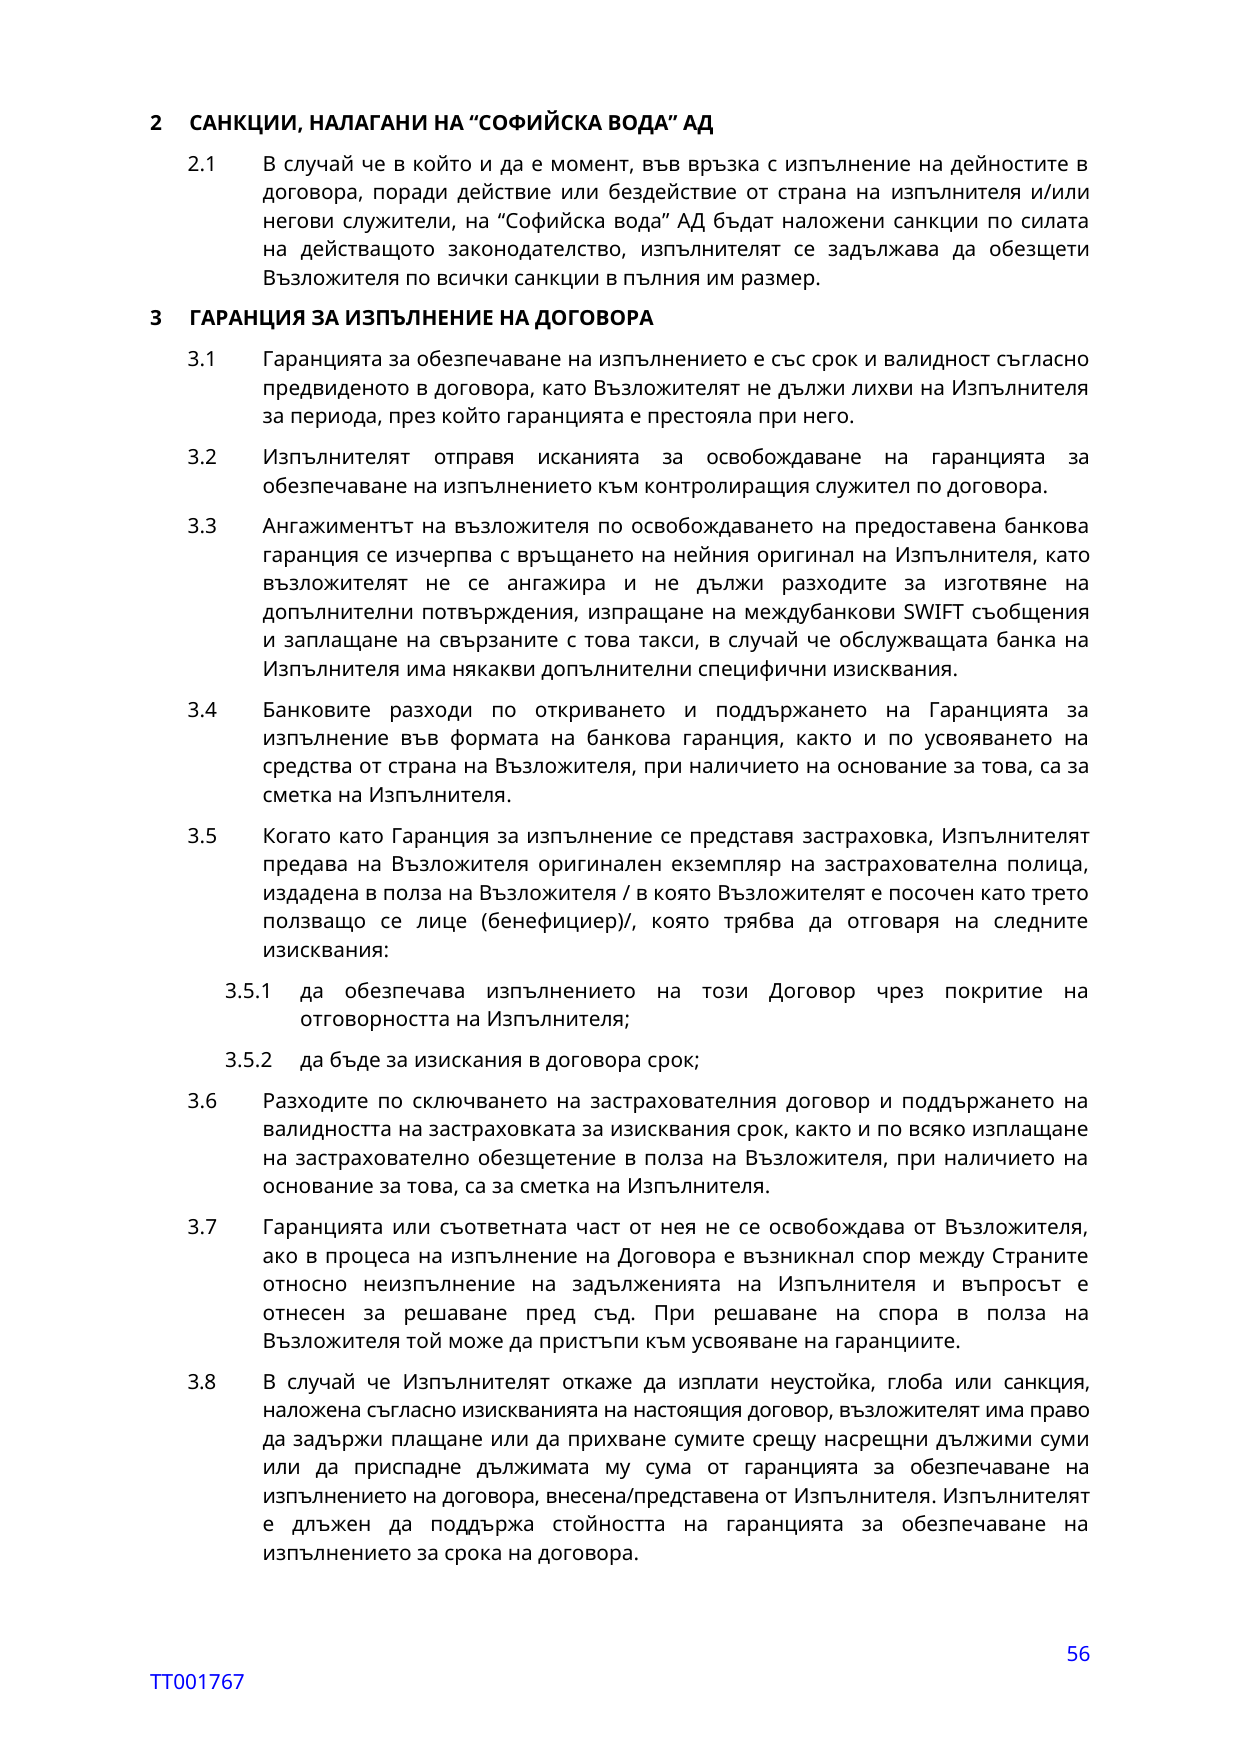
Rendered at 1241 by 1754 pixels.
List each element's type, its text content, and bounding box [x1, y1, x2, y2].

list да бъде за изискания в договора срок; [225, 1045, 1090, 1073]
list В случай че Изпълнителят откаже да изплати неустойка, глоба или санкция, наложена съгласно изискванията на настоящия договор, възложителят има право да задържи плащане или да прихване сумите срещу насрещни дължими суми или да приспадне дължимата му сума от гаранцията за обезпечаване на изпълнението на договора, внесена/представена от Изпълнителя. Изпълнителят е длъжен да поддържа стойността на гаранцията за обезпечаване на изпълнението за срока на договора. [187, 1367, 1090, 1566]
list Гаранцията за обезпечаване на изпълнението е със срок и валидност съгласно предвиденото в договора, като Възложителят не дължи лихви на Изпълнителя за периода, през който гаранцията е престояла при него. [187, 344, 1090, 430]
list Гаранцията или съответната част от нея не се освобождава от Възложителя, ако в процеса на изпълнение на Договора е възникнал спор между Страните относно неизпълнение на задълженията на Изпълнителя и въпросът е отнесен за решаване пред съд. При решаване на спора в полза на Възложителя той може да пристъпи към усвояване на гаранциите. [187, 1212, 1090, 1354]
list Ангажиментът на възложителя по освобождаването на предоставена банкова гаранция се изчерпва с връщането на нейния оригинал на Изпълнителя, като възложителят не се ангажира и не дължи разходите за изготвяне на допълнителни потвърждения, изпращане на междубанкови SWIFT съобщения и заплащане на свързаните с това такси, в случай че обслужващата банка на Изпълнителя има някакви допълнителни специфични изисквания. [187, 512, 1090, 682]
list Когато като Гаранция за изпълнение се представя застраховка, Изпълнителят предава на Възложителя оригинален екземпляр на застрахователна полица, издадена в полза на Възложителя / в която Възложителят е посочен като трето ползващо се лице (бенефициер)/, която трябва да отговаря на следните изисквания: [187, 821, 1090, 963]
list В случай че в който и да е момент, във връзка с изпълнение на дейностите в договора, поради действие или бездействие от страна на изпълнителя и/или негови служители, на “Софийска вода” АД бъдат наложени санкции по силата на действащото законодателство, изпълнителят се задължава да обезщети Възложителя по всички санкции в пълния им размер. [187, 149, 1090, 291]
list да обезпечава изпълнението на този Договор чрез покритие на отговорността на Изпълнителя; [225, 976, 1090, 1033]
list САНКЦИИ, НАЛАГАНИ НА “СОФИЙСКА ВОДА” АД [150, 108, 1090, 136]
list Изпълнителят отправя исканията за освобождаване на гаранцията за обезпечаване на изпълнението към контролиращия служител по договора. [187, 442, 1090, 499]
list ГАРАНЦИЯ ЗА ИЗПЪЛНЕНИЕ НА ДОГОВОРА [150, 303, 1090, 332]
list Банковите разходи по откриването и поддържането на Гаранцията за изпълнение във формата на банкова гаранция, както и по усвояването на средства от страна на Възложителя, при наличието на основание за това, са за сметка на Изпълнителя. [187, 695, 1090, 808]
list Разходите по сключването на застрахователния договор и поддържането на валидността на застраховката за изисквания срок, както и по всяко изплащане на застрахователно обезщетение в полза на Възложителя, при наличието на основание за това, са за сметка на Изпълнителя. [187, 1086, 1090, 1200]
